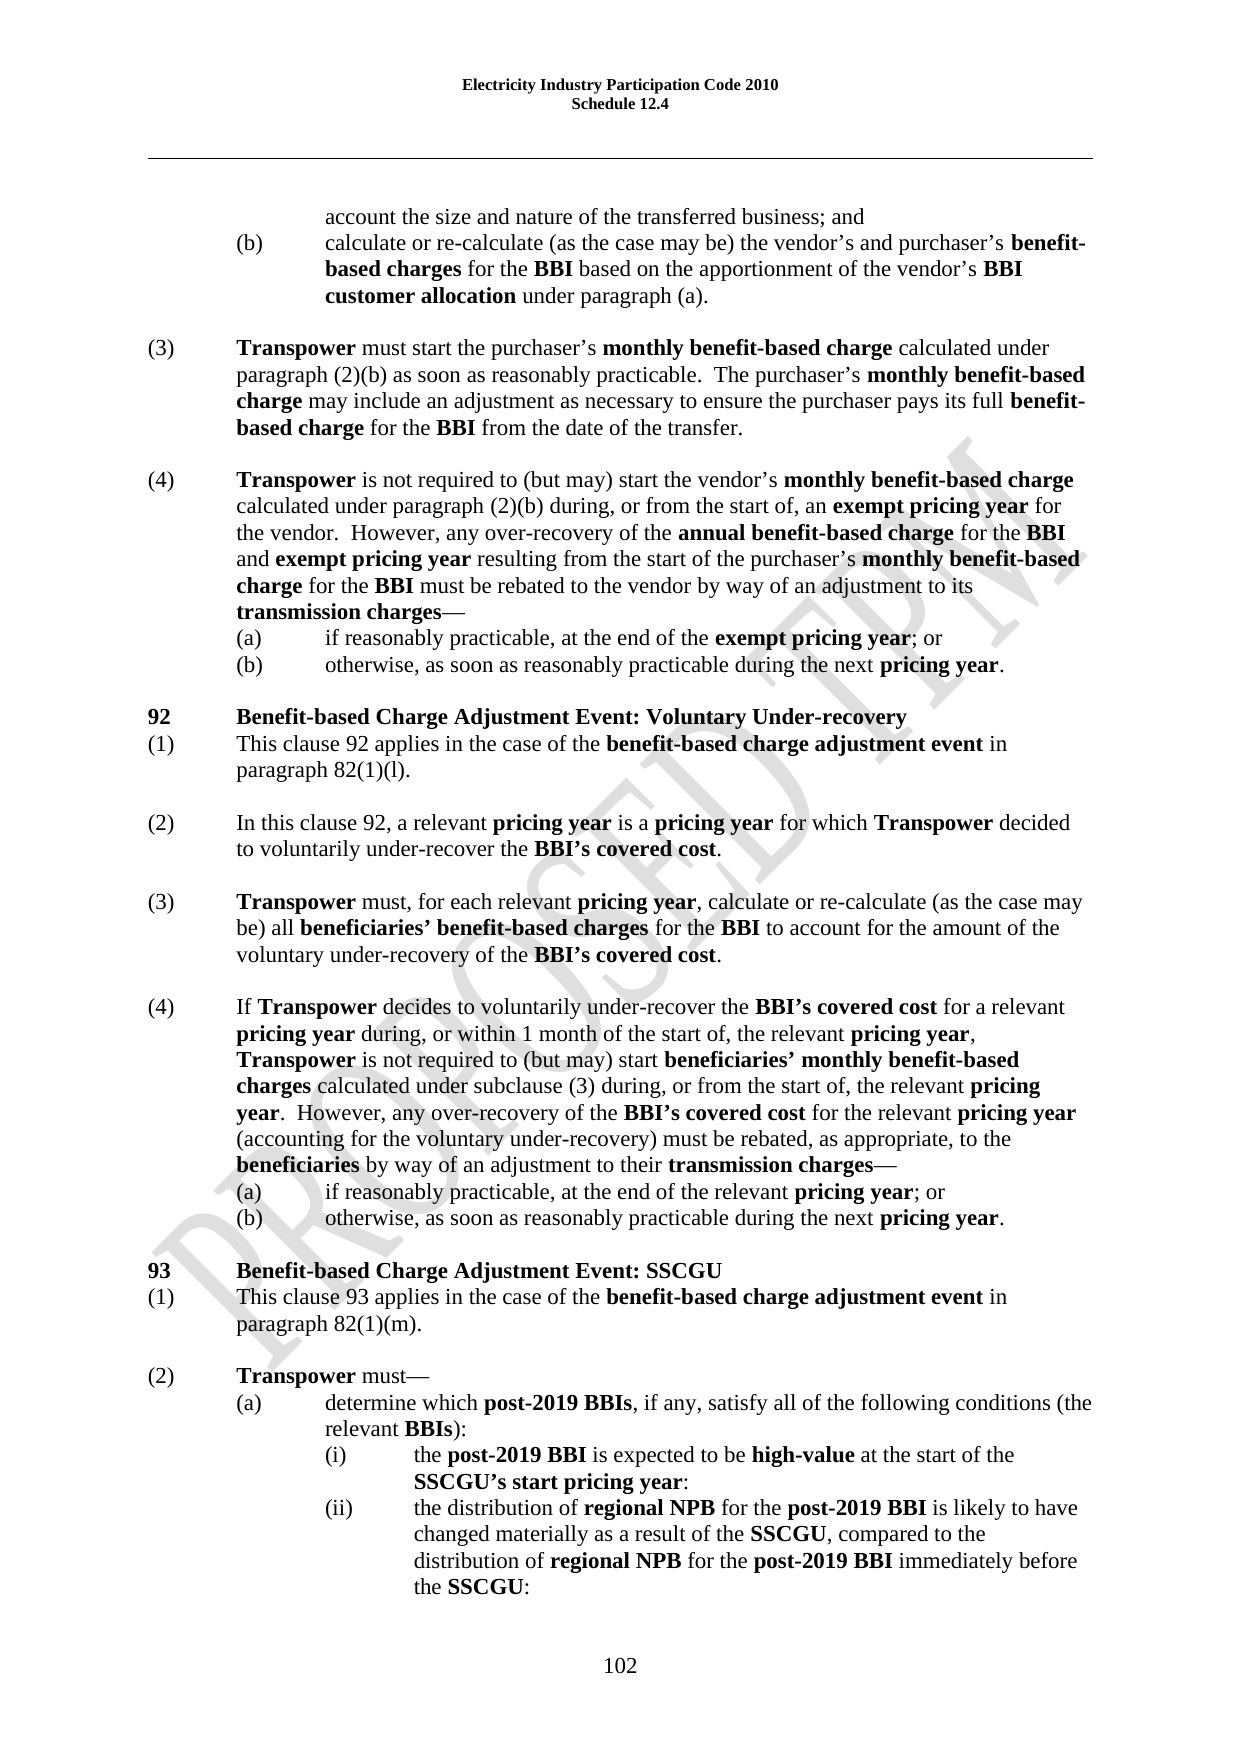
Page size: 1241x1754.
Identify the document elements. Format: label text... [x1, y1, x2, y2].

subtitle if reasonably practicable, at the end of the exempt pricing year; or [236, 624, 1093, 651]
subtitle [236, 203, 1093, 229]
subtitle otherwise, as soon as reasonably practicable during the next pricing year. [236, 1204, 1093, 1231]
subtitle Transpower is not required to (but may) start the vendor’s monthly benefit-based charge calculated under paragraph (2)(b) during, or from the start of, an exempt pricing year for the vendor. However, any over-recovery of the annual benefit-based charge for the BBI and exempt pricing year resulting from the start of the purchaser’s monthly benefit-based charge for the BBI must be rebated to the vendor by way of an adjustment to its transmission charges— [148, 466, 1093, 624]
subtitle Benefit-based Charge Adjustment Event: Voluntary Under-recovery [148, 703, 1093, 730]
subtitle Benefit-based Charge Adjustment Event: SSCGU [148, 1257, 1093, 1283]
subtitle Transpower must start the purchaser’s monthly benefit-based charge calculated under paragraph (2)(b) as soon as reasonably practicable. The purchaser’s monthly benefit-based charge may include an adjustment as necessary to ensure the purchaser pays its full benefit-based charge for the BBI from the date of the transfer. [148, 334, 1093, 440]
subtitle if reasonably practicable, at the end of the relevant pricing year; or [236, 1178, 1093, 1204]
subtitle This clause 93 applies in the case of the benefit-based charge adjustment event in paragraph 82(1)(m). [148, 1283, 1093, 1336]
subtitle Transpower must— [148, 1362, 1093, 1389]
subtitle the post-2019 BBI is expected to be high-value at the start of the SSCGU’s start pricing year: [325, 1441, 1093, 1494]
subtitle otherwise, as soon as reasonably practicable during the next pricing year. [236, 651, 1093, 677]
subtitle determine which post-2019 BBIs, if any, satisfy all of the following conditions (the relevant BBIs): [236, 1389, 1093, 1441]
subtitle calculate or re-calculate (as the case may be) the vendor’s and purchaser’s benefit-based charges for the BBI based on the apportionment of the vendor’s BBI customer allocation under paragraph (a). [236, 229, 1093, 308]
subtitle Transpower must, for each relevant pricing year, calculate or re-calculate (as the case may be) all beneficiaries’ benefit-based charges for the BBI to account for the amount of the voluntary under-recovery of the BBI’s covered cost. [148, 888, 1093, 967]
subtitle If Transpower decides to voluntarily under-recover the BBI’s covered cost for a relevant pricing year during, or within 1 month of the start of, the relevant pricing year, Transpower is not required to (but may) start beneficiaries’ monthly benefit-based charges calculated under subclause (3) during, or from the start of, the relevant pricing year. However, any over-recovery of the BBI’s covered cost for the relevant pricing year (accounting for the voluntary under-recovery) must be rebated, as appropriate, to the beneficiaries by way of an adjustment to their transmission charges— [148, 993, 1093, 1178]
subtitle This clause 92 applies in the case of the benefit-based charge adjustment event in paragraph 82(1)(l). [148, 730, 1093, 782]
subtitle In this clause 92, a relevant pricing year is a pricing year for which Transpower decided to voluntarily under-recover the BBI’s covered cost. [148, 809, 1093, 862]
subtitle the distribution of regional NPB for the post-2019 BBI is likely to have changed materially as a result of the SSCGU, compared to the distribution of regional NPB for the post-2019 BBI immediately before the SSCGU: [325, 1494, 1093, 1599]
